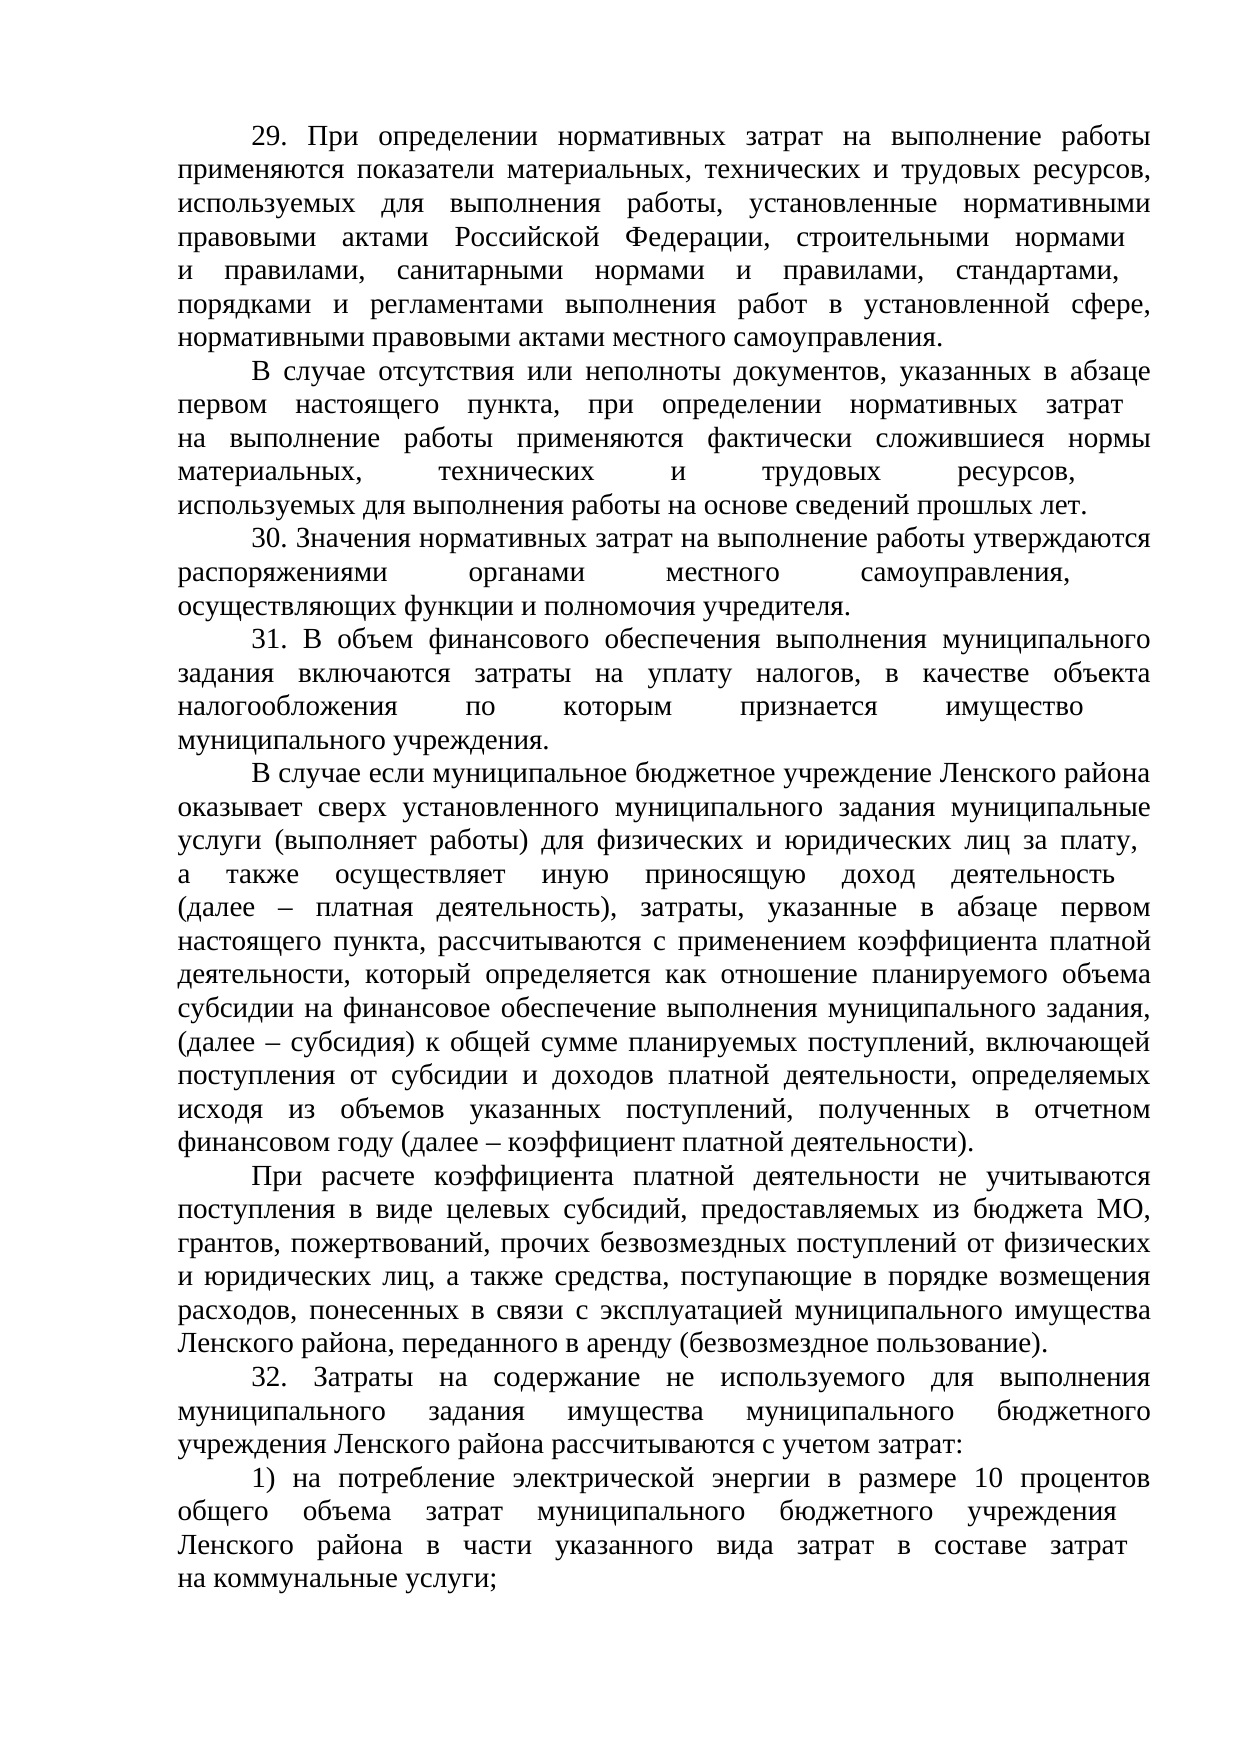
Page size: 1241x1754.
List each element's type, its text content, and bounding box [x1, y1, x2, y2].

text В случае отсутствия или неполноты документов, указанных в абзаце первом настоящего пункта, при определении нормативных затрат на выполнение работы применяются фактически сложившиеся нормы материальных, технических и трудовых ресурсов, используемых для выполнения работы на основе сведений прошлых лет. [177, 353, 1152, 521]
text При расчете коэффициента платной деятельности не учитываются поступления в виде целевых субсидий, предоставляемых из бюджета МО, грантов, пожертвований, прочих безвозмездных поступлений от физических и юридических лиц, а также средства, поступающие в порядке возмещения расходов, понесенных в связи с эксплуатацией муниципального имущества Ленского района, переданного в аренду (безвозмездное пользование). [177, 1158, 1152, 1359]
text 31. В объем финансового обеспечения выполнения муниципального задания включаются затраты на уплату налогов, в качестве объекта налогообложения по которым признается имущество муниципального учреждения. [177, 621, 1152, 755]
text 30. Значения нормативных затрат на выполнение работы утверждаются распоряжениями органами местного самоуправления, осуществляющих функции и полномочия учредителя. [177, 521, 1152, 621]
text 29. При определении нормативных затрат на выполнение работы применяются показатели материальных, технических и трудовых ресурсов, используемых для выполнения работы, установленные нормативными правовыми актами Российской Федерации, строительными нормами и правилами, санитарными нормами и правилами, стандартами, порядками и регламентами выполнения работ в установленной сфере, нормативными правовыми актами местного самоуправления. [177, 118, 1152, 353]
text 1) на потребление электрической энергии в размере 10 процентов общего объема затрат муниципального бюджетного учреждения Ленского района в части указанного вида затрат в составе затрат на коммунальные услуги; [177, 1460, 1152, 1594]
text В случае если муниципальное бюджетное учреждение Ленского района оказывает сверх установленного муниципального задания муниципальные услуги (выполняет работы) для физических и юридических лиц за плату, а также осуществляет иную приносящую доход деятельность (далее – платная деятельность), затраты, указанные в абзаце первом настоящего пункта, рассчитываются с применением коэффициента платной деятельности, который определяется как отношение планируемого объема субсидии на финансовое обеспечение выполнения муниципального задания, (далее – субсидия) к общей сумме планируемых поступлений, включающей поступления от субсидии и доходов платной деятельности, определяемых исходя из объемов указанных поступлений, полученных в отчетном финансовом году (далее – коэффициент платной деятельности). [177, 755, 1152, 1158]
text 32. Затраты на содержание не используемого для выполнения муниципального задания имущества муниципального бюджетного учреждения Ленского района рассчитываются с учетом затрат: [177, 1359, 1152, 1460]
